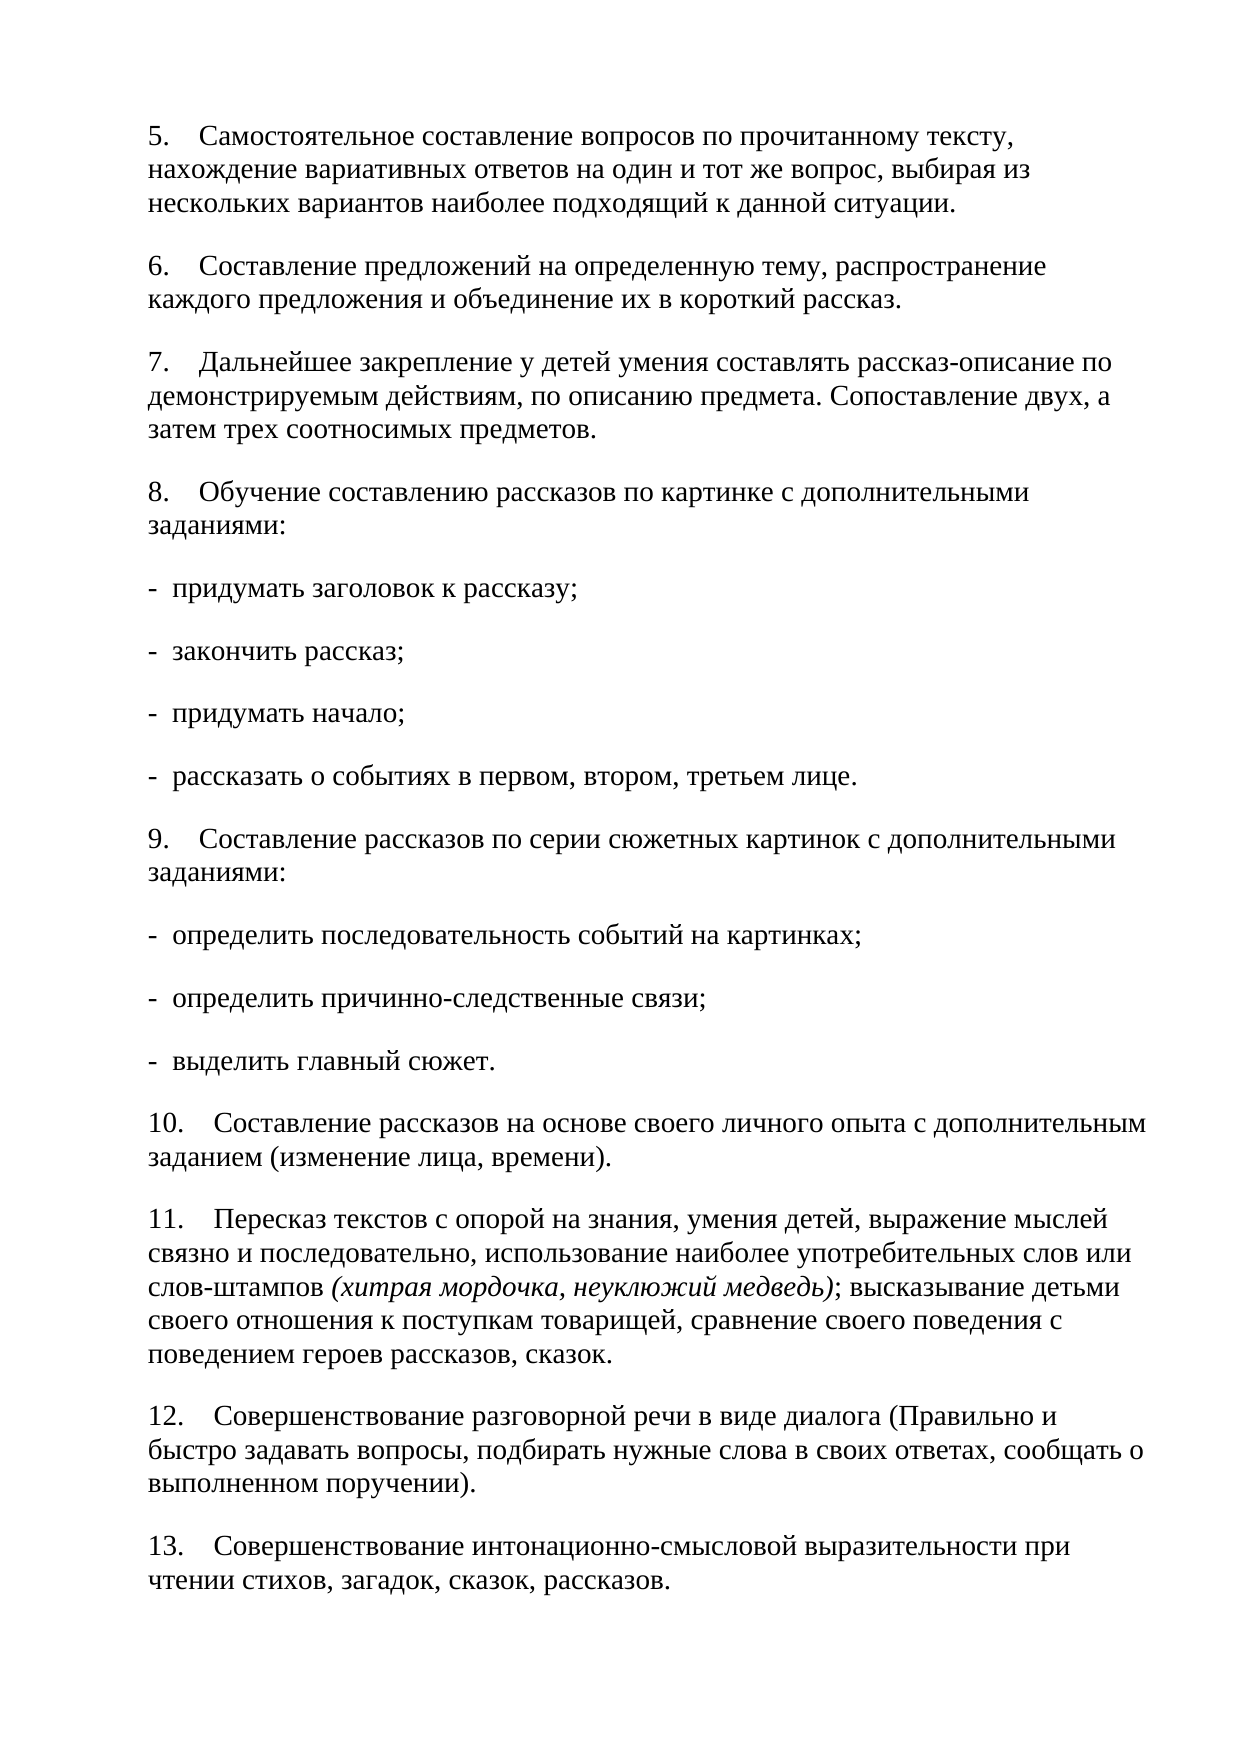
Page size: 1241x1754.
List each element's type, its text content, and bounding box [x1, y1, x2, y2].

text 5. Самостоятельное составление вопросов по прочитанному тексту, нахождение вариативных ответов на один и тот же вопрос, выбирая из нескольких вариантов наиболее подходящий к данной ситуации. [148, 118, 1152, 219]
text 9. Составление рассказов по серии сюжетных картинок с дополнительными заданиями: [148, 821, 1152, 888]
text - придумать заголовок к рассказу; [148, 570, 1152, 604]
text 6. Составление предложений на определенную тему, распространение каждого предложения и объединение их в короткий рассказ. [148, 248, 1152, 315]
text 13. Совершенствование интонационно-смысловой выразительности при чтении стихов, загадок, сказок, рассказов. [148, 1528, 1152, 1595]
text - выделить главный сюжет. [148, 1043, 1152, 1076]
text 10. Составление рассказов на основе своего личного опыта с дополнительным заданием (изменение лица, времени). [148, 1105, 1152, 1172]
text - закончить рассказ; [148, 633, 1152, 666]
text 11. Пересказ текстов с опорой на знания, умения детей, выражение мыслей связно и последовательно, использование наиболее употребительных слов или слов-штампов (хитрая мордочка, неуклюжий медведь); высказывание детьми своего отношения к поступкам товарищей, сравнение своего поведения с поведением героев рассказов, сказок. [148, 1202, 1152, 1369]
text - рассказать о событиях в первом, втором, третьем лице. [148, 758, 1152, 792]
text - определить причинно-следственные связи; [148, 980, 1152, 1013]
text 12. Совершенствование разговорной речи в виде диалога (Правильно и быстро задавать вопросы, подбирать нужные слова в своих ответах, сообщать о выполненном поручении). [148, 1398, 1152, 1499]
text - придумать начало; [148, 696, 1152, 729]
text 7. Дальнейшее закрепление у детей умения составлять рассказ-описание по демонстрируемым действиям, по описанию предмета. Сопоставление двух, а затем трех соотносимых предметов. [148, 344, 1152, 445]
text 8. Обучение составлению рассказов по картинке с дополнительными заданиями: [148, 474, 1152, 541]
text - определить последовательность событий на картинках; [148, 917, 1152, 951]
